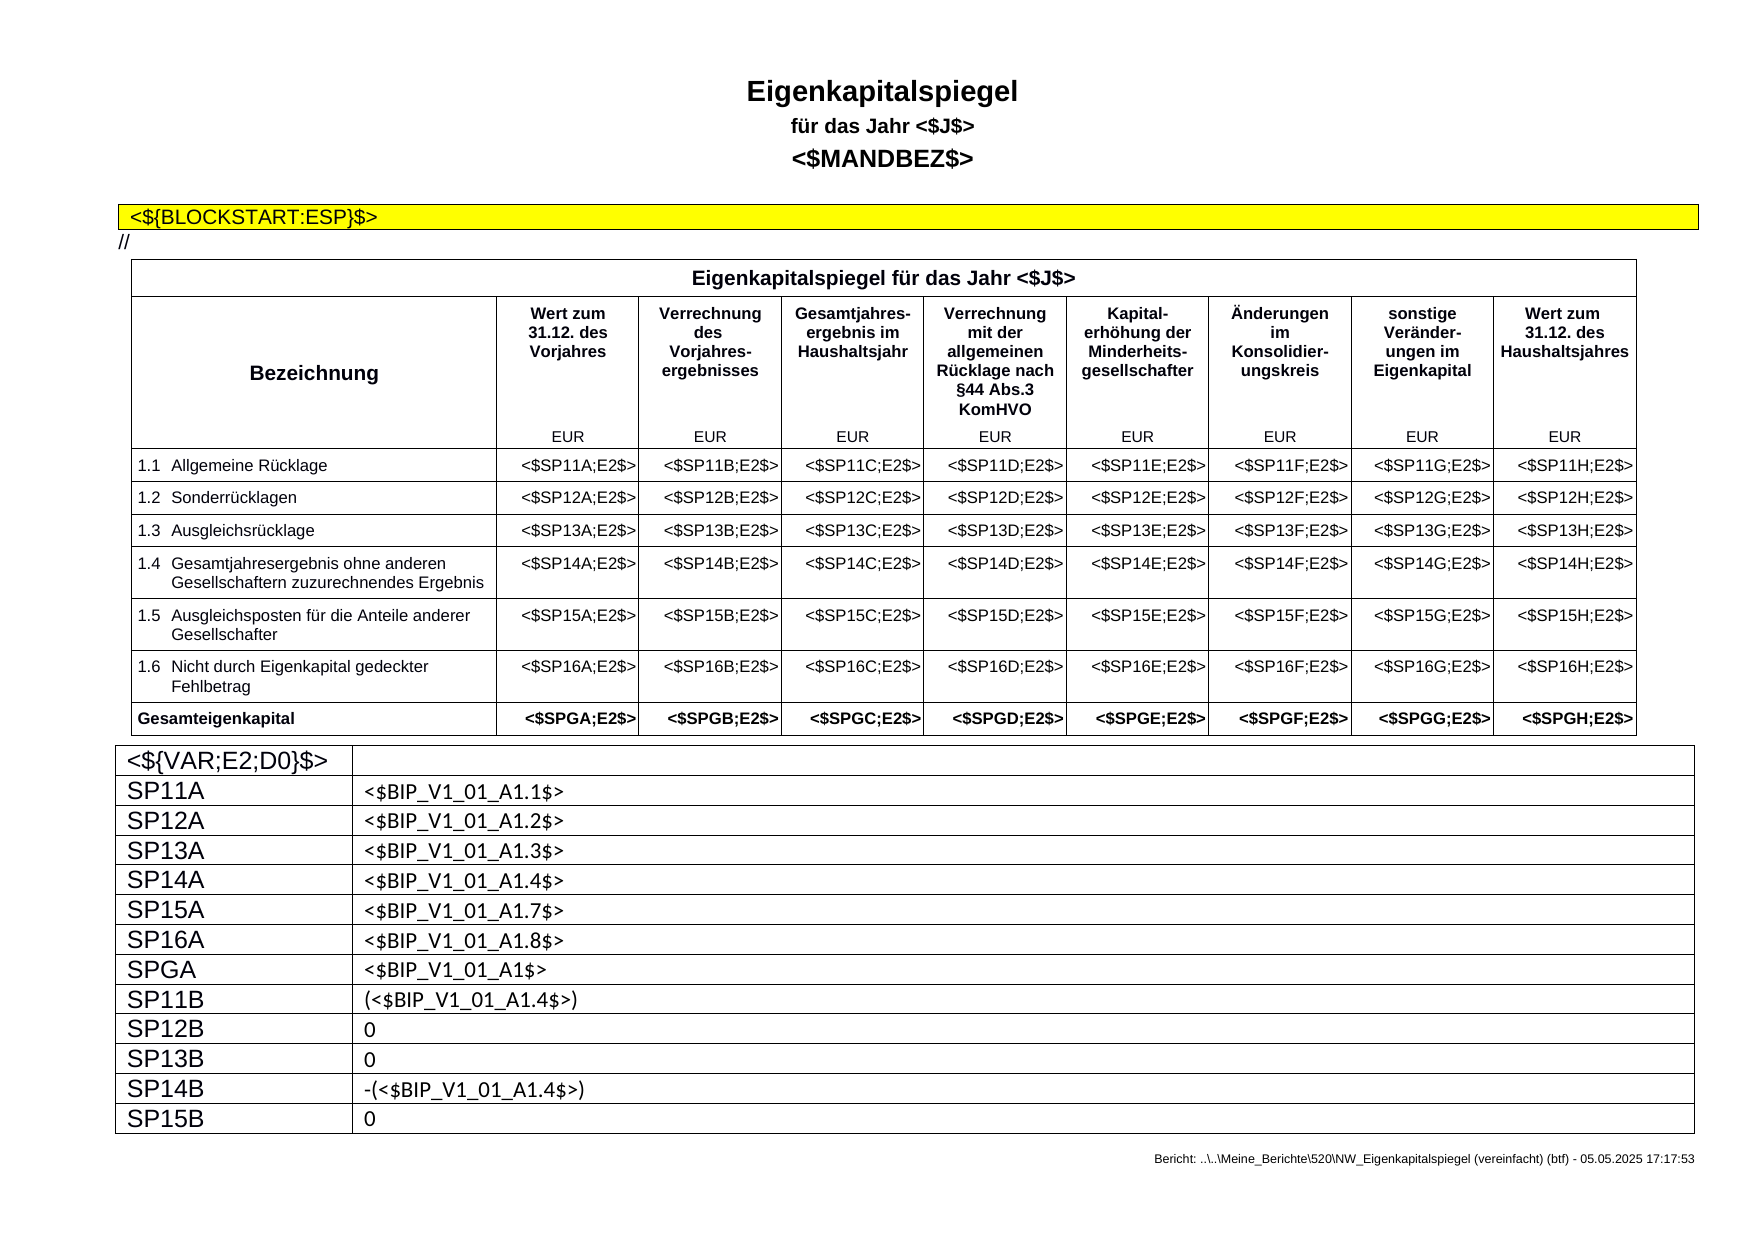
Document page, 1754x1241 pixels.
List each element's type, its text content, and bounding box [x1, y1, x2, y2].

table_cell <$SP15E;E2$> [1067, 599, 1208, 650]
table_cell <$SP13H;E2$> [1494, 515, 1636, 546]
table_cell <$SPGF;E2$> [1209, 703, 1351, 734]
table_cell <$SPGB;E2$> [639, 703, 781, 734]
table_cell Verrechnung des Vorjahresergebnisses [639, 297, 781, 425]
table_cell <$SP16E;E2$> [1067, 651, 1208, 702]
table_cell SP14A [116, 865, 352, 894]
table_cell Allgemeine Rücklage [165, 449, 496, 481]
table_cell Nicht durch Eigenkapital gedeckter Fehlbetrag [165, 651, 496, 702]
table_cell <$BIP_V1_01_A1.8$> [353, 925, 1694, 954]
table_cell <$SP13E;E2$> [1067, 515, 1208, 546]
table_cell SP14B [116, 1074, 352, 1103]
table_cell <$SP16C;E2$> [782, 651, 923, 702]
table_cell 1.5 [132, 599, 165, 650]
table_cell <$SP12F;E2$> [1209, 482, 1351, 513]
table_cell 0 [353, 1044, 1694, 1073]
table_header <${VAR;E2;D0}$> [116, 746, 352, 775]
table_cell Kapitalerhöhung der Minderheitsgesellschafter [1067, 297, 1208, 425]
table_cell <$SP11B;E2$> [639, 449, 781, 481]
table_cell <$SP15C;E2$> [782, 599, 923, 650]
table_cell SP15A [116, 895, 352, 924]
table_header [353, 746, 1694, 775]
table_cell <$SP16B;E2$> [639, 651, 781, 702]
table_cell SP16A [116, 925, 352, 954]
table_cell <$SP13G;E2$> [1352, 515, 1493, 546]
table_cell <$SP14C;E2$> [782, 547, 923, 598]
table_cell <$SP16H;E2$> [1494, 651, 1636, 702]
table_cell <$SP16G;E2$> [1352, 651, 1493, 702]
table_cell Verrechnung mit der allgemeinen Rücklage nach §44 Abs.3 KomHVO [924, 297, 1066, 425]
table_cell (<$BIP_V1_01_A1.4$>) [353, 985, 1694, 1013]
table_cell <$SPGE;E2$> [1067, 703, 1208, 734]
table_cell <$SP11H;E2$> [1494, 449, 1636, 481]
table_cell SP11B [116, 985, 352, 1013]
table_cell SP12A [116, 806, 352, 834]
table_cell 1.3 [132, 515, 165, 546]
table_cell <$BIP_V1_01_A1.4$> [353, 865, 1694, 894]
table_cell 0 [353, 1104, 1694, 1132]
table_cell 1.6 [132, 651, 165, 702]
table_cell -(<$BIP_V1_01_A1.4$>) [353, 1074, 1694, 1103]
table_cell 0 [353, 1014, 1694, 1043]
table_cell 1.4 [132, 547, 165, 598]
table_cell <$SPGD;E2$> [924, 703, 1066, 734]
table_cell <$SP11D;E2$> [924, 449, 1066, 481]
table_cell <$SP11G;E2$> [1352, 449, 1493, 481]
table_cell sonstige Veränderungen im Eigenkapital [1352, 297, 1493, 425]
table_cell Sonderrücklagen [165, 482, 496, 513]
table_cell <$SPGA;E2$> [497, 703, 638, 734]
table_cell <$SP14E;E2$> [1067, 547, 1208, 598]
table_cell <$SP14G;E2$> [1352, 547, 1493, 598]
table_cell <$SP11A;E2$> [497, 449, 638, 481]
table_cell Gesamtjahresergebnis ohne anderen Gesellschaftern zuzurechnendes Ergebnis [165, 547, 496, 598]
table_cell EUR [639, 425, 781, 448]
table_cell <$BIP_V1_01_A1.2$> [353, 806, 1694, 834]
table_cell EUR [1067, 425, 1208, 448]
table_cell 1.1 [132, 449, 165, 481]
table_cell EUR [1209, 425, 1351, 448]
table_cell <$SP12B;E2$> [639, 482, 781, 513]
table_cell EUR [924, 425, 1066, 448]
table_cell <$SP13F;E2$> [1209, 515, 1351, 546]
table_cell <$SP12G;E2$> [1352, 482, 1493, 513]
table_cell <$SP13C;E2$> [782, 515, 923, 546]
table_cell <$SPGH;E2$> [1494, 703, 1636, 734]
table_cell <$BIP_V1_01_A1.3$> [353, 836, 1694, 864]
table_cell <$SP11C;E2$> [782, 449, 923, 481]
table_cell SP11A [116, 776, 352, 805]
text // [118, 230, 1695, 254]
table_cell <$SP12D;E2$> [924, 482, 1066, 513]
table_cell EUR [1352, 425, 1493, 448]
table_cell <$SP15G;E2$> [1352, 599, 1493, 650]
table_cell <$BIP_V1_01_A1.7$> [353, 895, 1694, 924]
table_cell EUR [1494, 425, 1636, 448]
table_cell SP13B [116, 1044, 352, 1073]
table_cell Ausgleichsposten für die Anteile anderer Gesellschafter [165, 599, 496, 650]
table_cell Ausgleichsrücklage [165, 515, 496, 546]
table_cell <$SP12E;E2$> [1067, 482, 1208, 513]
table_cell <$SP15D;E2$> [924, 599, 1066, 650]
table_cell <$SP14H;E2$> [1494, 547, 1636, 598]
table_cell <$SP15A;E2$> [497, 599, 638, 650]
table_cell SP13A [116, 836, 352, 864]
table_cell <$SP11F;E2$> [1209, 449, 1351, 481]
table_cell Gesamtjahres-ergebnis im Haushaltsjahr [782, 297, 923, 425]
table_cell SP15B [116, 1104, 352, 1132]
table_cell <$SP16F;E2$> [1209, 651, 1351, 702]
table_cell <$SPGG;E2$> [1352, 703, 1493, 734]
table_cell <$BIP_V1_01_A1.1$> [353, 776, 1694, 805]
table_cell <$SP13D;E2$> [924, 515, 1066, 546]
table_cell <$SP14A;E2$> [497, 547, 638, 598]
table_cell <$SP12H;E2$> [1494, 482, 1636, 513]
table_cell Änderungen im Konsolidierungskreis [1209, 297, 1351, 425]
table_header Eigenkapitalspiegel für das Jahr <$J$> [132, 260, 1636, 296]
table_cell <$SP14F;E2$> [1209, 547, 1351, 598]
table_cell SPGA [116, 955, 352, 983]
table_cell Wert zum 31.12. des Vorjahres [497, 297, 638, 425]
table_cell <$SP16A;E2$> [497, 651, 638, 702]
table_cell Wert zum 31.12. des Haushaltsjahres [1494, 297, 1636, 425]
table_cell <$SP15F;E2$> [1209, 599, 1351, 650]
table_cell <$SP15H;E2$> [1494, 599, 1636, 650]
table_cell <$SP14D;E2$> [924, 547, 1066, 598]
table_cell <$BIP_V1_01_A1$> [353, 955, 1694, 983]
table_cell <$SP16D;E2$> [924, 651, 1066, 702]
table_cell <$SPGC;E2$> [782, 703, 923, 734]
table_cell EUR [782, 425, 923, 448]
table_cell <$SP14B;E2$> [639, 547, 781, 598]
table_cell 1.2 [132, 482, 165, 513]
table_cell Bezeichnung [132, 297, 496, 448]
table_cell <$SP15B;E2$> [639, 599, 781, 650]
table_cell <$SP12C;E2$> [782, 482, 923, 513]
table_header <${BLOCKSTART:ESP}$> [119, 205, 1698, 229]
table_cell EUR [497, 425, 638, 448]
table_cell <$SP13A;E2$> [497, 515, 638, 546]
table_cell <$SP13B;E2$> [639, 515, 781, 546]
table_cell <$SP11E;E2$> [1067, 449, 1208, 481]
table_cell <$SP12A;E2$> [497, 482, 638, 513]
table_cell SP12B [116, 1014, 352, 1043]
table_cell Gesamteigenkapital [132, 703, 496, 734]
